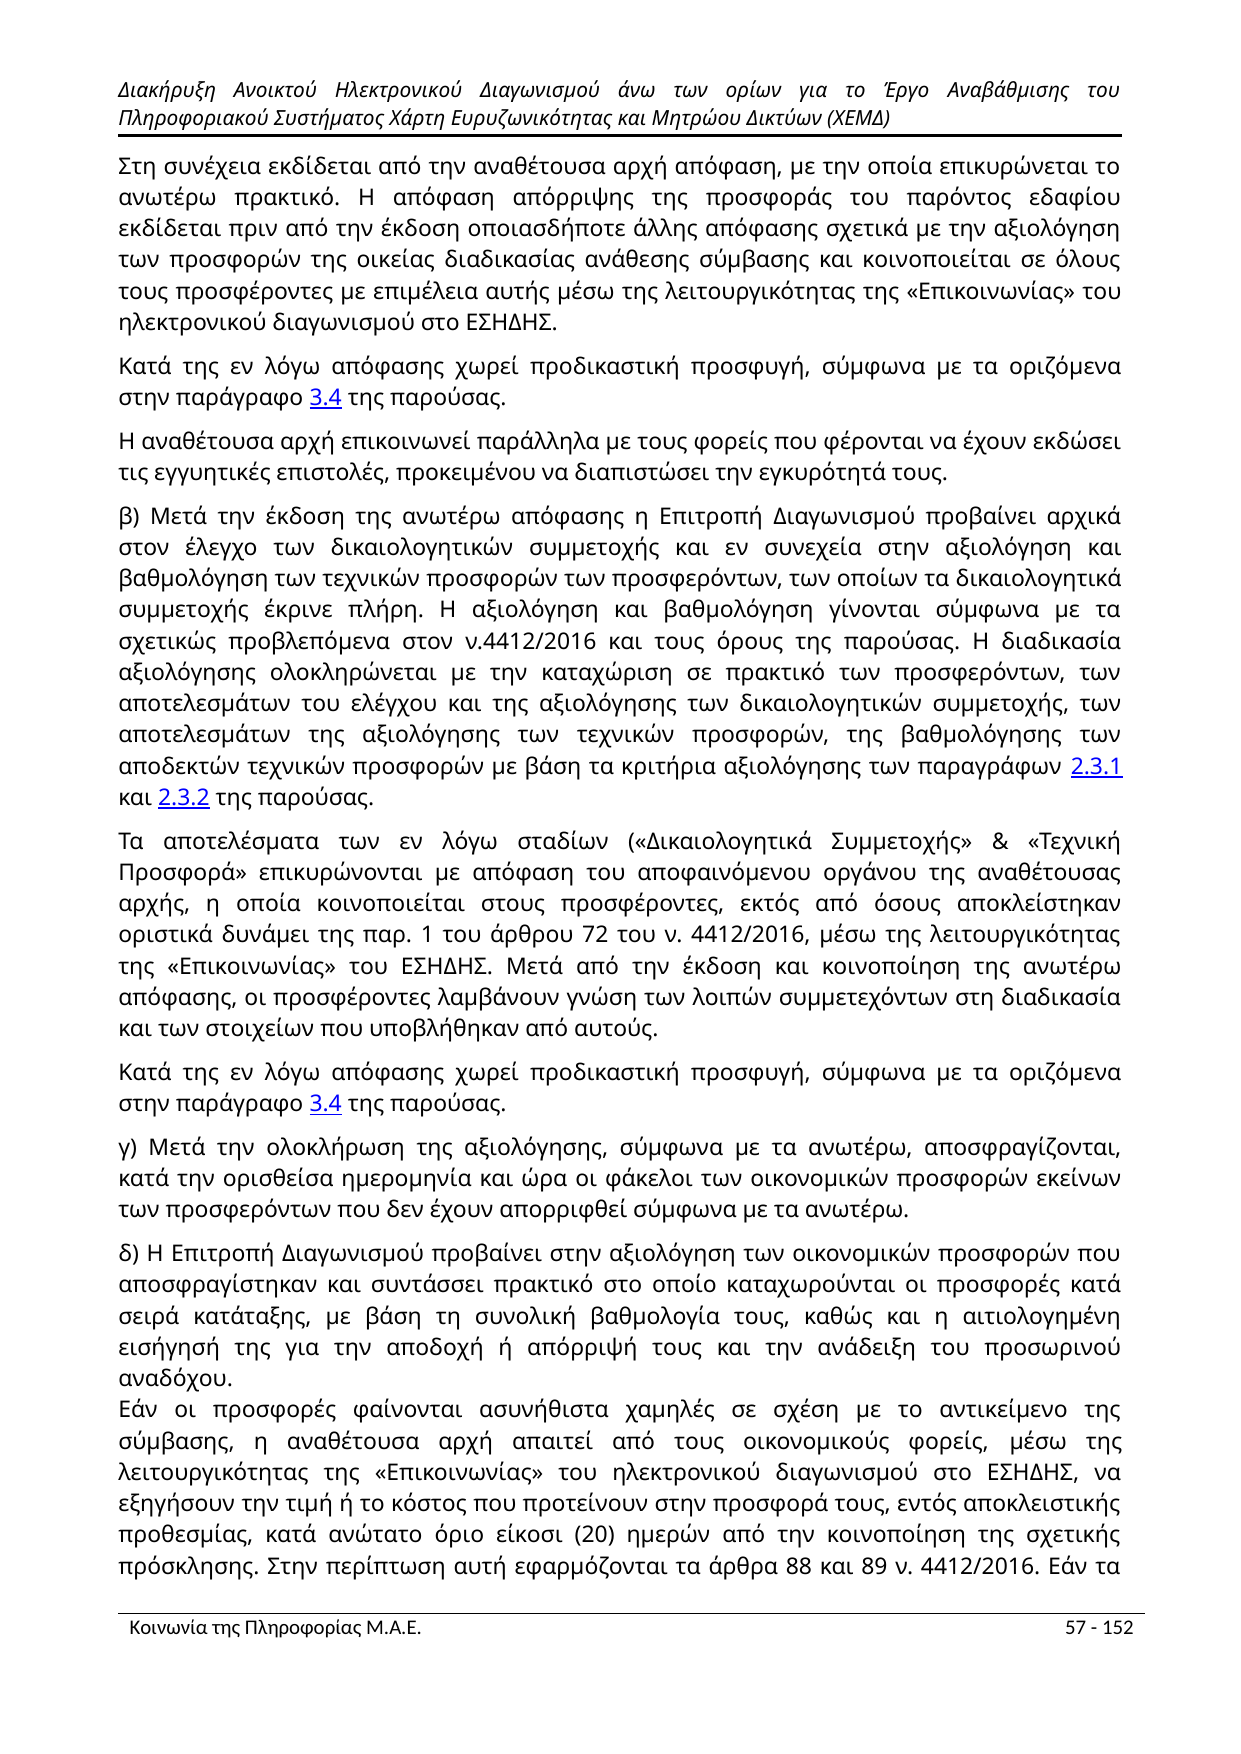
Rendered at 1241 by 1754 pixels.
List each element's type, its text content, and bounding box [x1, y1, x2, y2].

text γ) Μετά την ολοκλήρωση της αξιολόγησης, σύμφωνα με τα ανωτέρω, αποσφραγίζονται, κατά την ορισθείσα ημερομηνία και ώρα οι φάκελοι των οικονομικών προσφορών εκείνων των προσφερόντων που δεν έχουν απορριφθεί σύμφωνα με τα ανωτέρω. [118, 1131, 1122, 1224]
text δ) Η Επιτροπή Διαγωνισμού προβαίνει στην αξιολόγηση των οικονομικών προσφορών που αποσφραγίστηκαν και συντάσσει πρακτικό στο οποίο καταχωρούνται οι προσφορές κατά σειρά κατάταξης, με βάση τη συνολική βαθμολογία τους, καθώς και η αιτιολογημένη εισήγησή της για την αποδοχή ή απόρριψή τους και την ανάδειξη του προσωρινού αναδόχου. [118, 1237, 1122, 1393]
text Η αναθέτουσα αρχή επικοινωνεί παράλληλα με τους φορείς που φέρονται να έχουν εκδώσει τις εγγυητικές επιστολές, προκειμένου να διαπιστώσει την εγκυρότητά τους. [118, 424, 1122, 487]
text Κατά της εν λόγω απόφασης χωρεί προδικαστική προσφυγή, σύμφωνα με τα οριζόμενα στην παράγραφο 3.4 της παρούσας. [118, 349, 1122, 412]
text Κατά της εν λόγω απόφασης χωρεί προδικαστική προσφυγή, σύμφωνα με τα οριζόμενα στην παράγραφο 3.4 της παρούσας. [118, 1056, 1122, 1118]
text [118, 1393, 1122, 1581]
text Στη συνέχεια εκδίδεται από την αναθέτουσα αρχή απόφαση, με την οποία επικυρώνεται το ανωτέρω πρακτικό. Η απόφαση απόρριψης της προσφοράς του παρόντος εδαφίου εκδίδεται πριν από την έκδοση οποιασδήποτε άλλης απόφασης σχετικά με την αξιολόγηση των προσφορών της οικείας διαδικασίας ανάθεσης σύμβασης και κοινοποιείται σε όλους τους προσφέροντες με επιμέλεια αυτής μέσω της λειτουργικότητας της «Επικοινωνίας» του ηλεκτρονικού διαγωνισμού στο ΕΣΗΔΗΣ. [118, 149, 1122, 337]
text β) Μετά την έκδοση της ανωτέρω απόφασης η Επιτροπή Διαγωνισμού προβαίνει αρχικά στον έλεγχο των δικαιολογητικών συμμετοχής και εν συνεχεία στην αξιολόγηση και βαθμολόγηση των τεχνικών προσφορών των προσφερόντων, των οποίων τα δικαιολογητικά συμμετοχής έκρινε πλήρη. Η αξιολόγηση και βαθμολόγηση γίνονται σύμφωνα με τα σχετικώς προβλεπόμενα στον ν.4412/2016 και τους όρους της παρούσας. Η διαδικασία αξιολόγησης ολοκληρώνεται με την καταχώριση σε πρακτικό των προσφερόντων, των αποτελεσμάτων του ελέγχου και της αξιολόγησης των δικαιολογητικών συμμετοχής, των αποτελεσμάτων της αξιολόγησης των τεχνικών προσφορών, της βαθμολόγησης των αποδεκτών τεχνικών προσφορών με βάση τα κριτήρια αξιολόγησης των παραγράφων 2.3.1 και 2.3.2 της παρούσας. [118, 499, 1122, 812]
text Τα αποτελέσματα των εν λόγω σταδίων («Δικαιολογητικά Συμμετοχής» & «Τεχνική Προσφορά» επικυρώνονται με απόφαση του αποφαινόμενου οργάνου της αναθέτουσας αρχής, η οποία κοινοποιείται στους προσφέροντες, εκτός από όσους αποκλείστηκαν οριστικά δυνάμει της παρ. 1 του άρθρου 72 του ν. 4412/2016, μέσω της λειτουργικότητας της «Επικοινωνίας» του ΕΣΗΔΗΣ. Μετά από την έκδοση και κοινοποίηση της ανωτέρω απόφασης, οι προσφέροντες λαμβάνουν γνώση των λοιπών συμμετεχόντων στη διαδικασία και των στοιχείων που υποβλήθηκαν από αυτούς. [118, 824, 1122, 1043]
